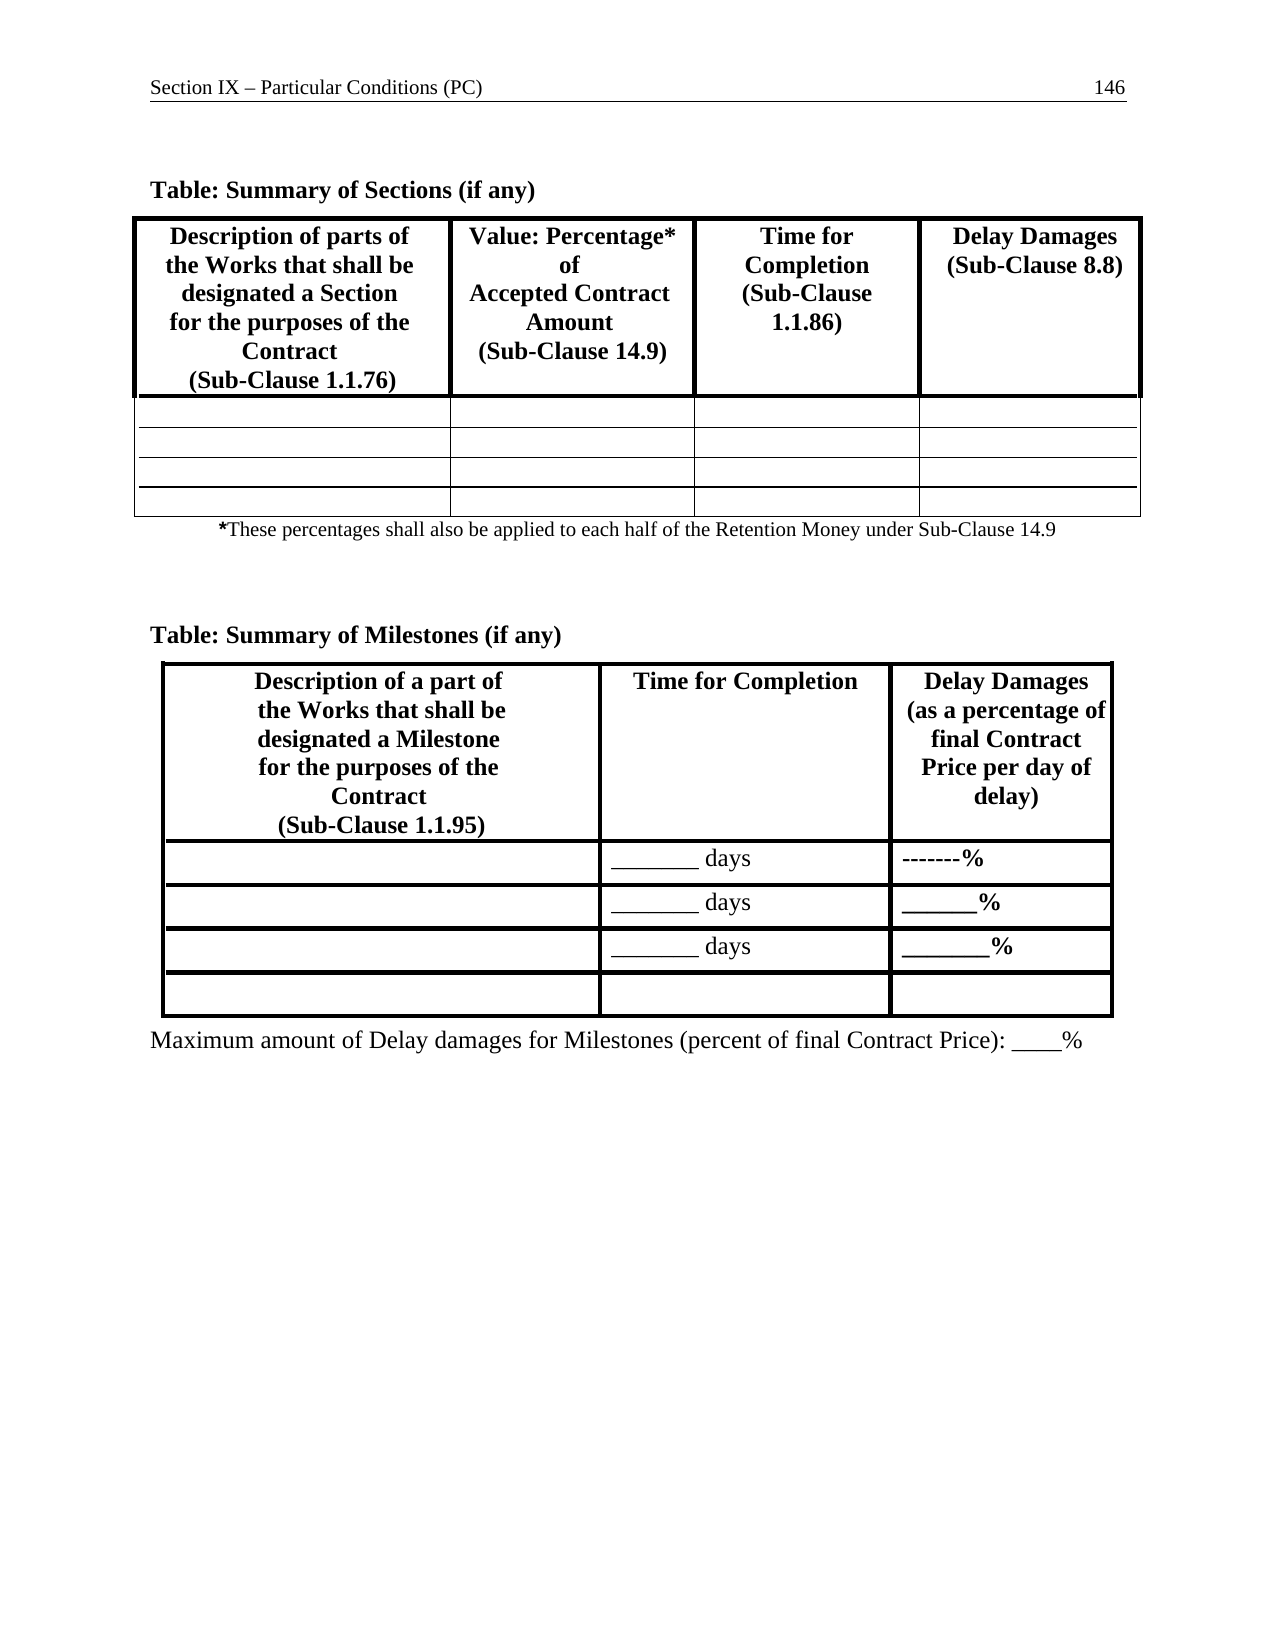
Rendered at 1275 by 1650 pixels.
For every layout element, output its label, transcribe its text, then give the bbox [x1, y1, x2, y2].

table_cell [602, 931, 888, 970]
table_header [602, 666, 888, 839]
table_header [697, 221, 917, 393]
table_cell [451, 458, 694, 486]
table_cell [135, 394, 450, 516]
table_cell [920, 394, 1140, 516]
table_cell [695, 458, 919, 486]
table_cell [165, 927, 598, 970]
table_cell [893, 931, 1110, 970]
text *These percentages shall also be applied to each half of the Retention Money under Sub-Clause 14.9 [150, 517, 1125, 541]
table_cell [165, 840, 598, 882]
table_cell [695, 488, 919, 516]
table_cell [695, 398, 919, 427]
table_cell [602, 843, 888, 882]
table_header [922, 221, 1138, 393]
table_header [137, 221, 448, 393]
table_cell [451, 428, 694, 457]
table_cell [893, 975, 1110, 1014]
text Table: Summary of Milestones (if any) [150, 620, 1125, 649]
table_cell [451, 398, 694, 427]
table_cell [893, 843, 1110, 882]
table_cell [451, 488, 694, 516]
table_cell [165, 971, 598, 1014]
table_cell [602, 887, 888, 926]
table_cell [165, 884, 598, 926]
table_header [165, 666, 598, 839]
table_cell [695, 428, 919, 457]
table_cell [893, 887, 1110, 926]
text Maximum amount of Delay damages for Milestones (percent of final Contract Price): ____% [150, 1018, 1125, 1056]
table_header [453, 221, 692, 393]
text Table: Summary of Sections (if any) [150, 175, 1125, 204]
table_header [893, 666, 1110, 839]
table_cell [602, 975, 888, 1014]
